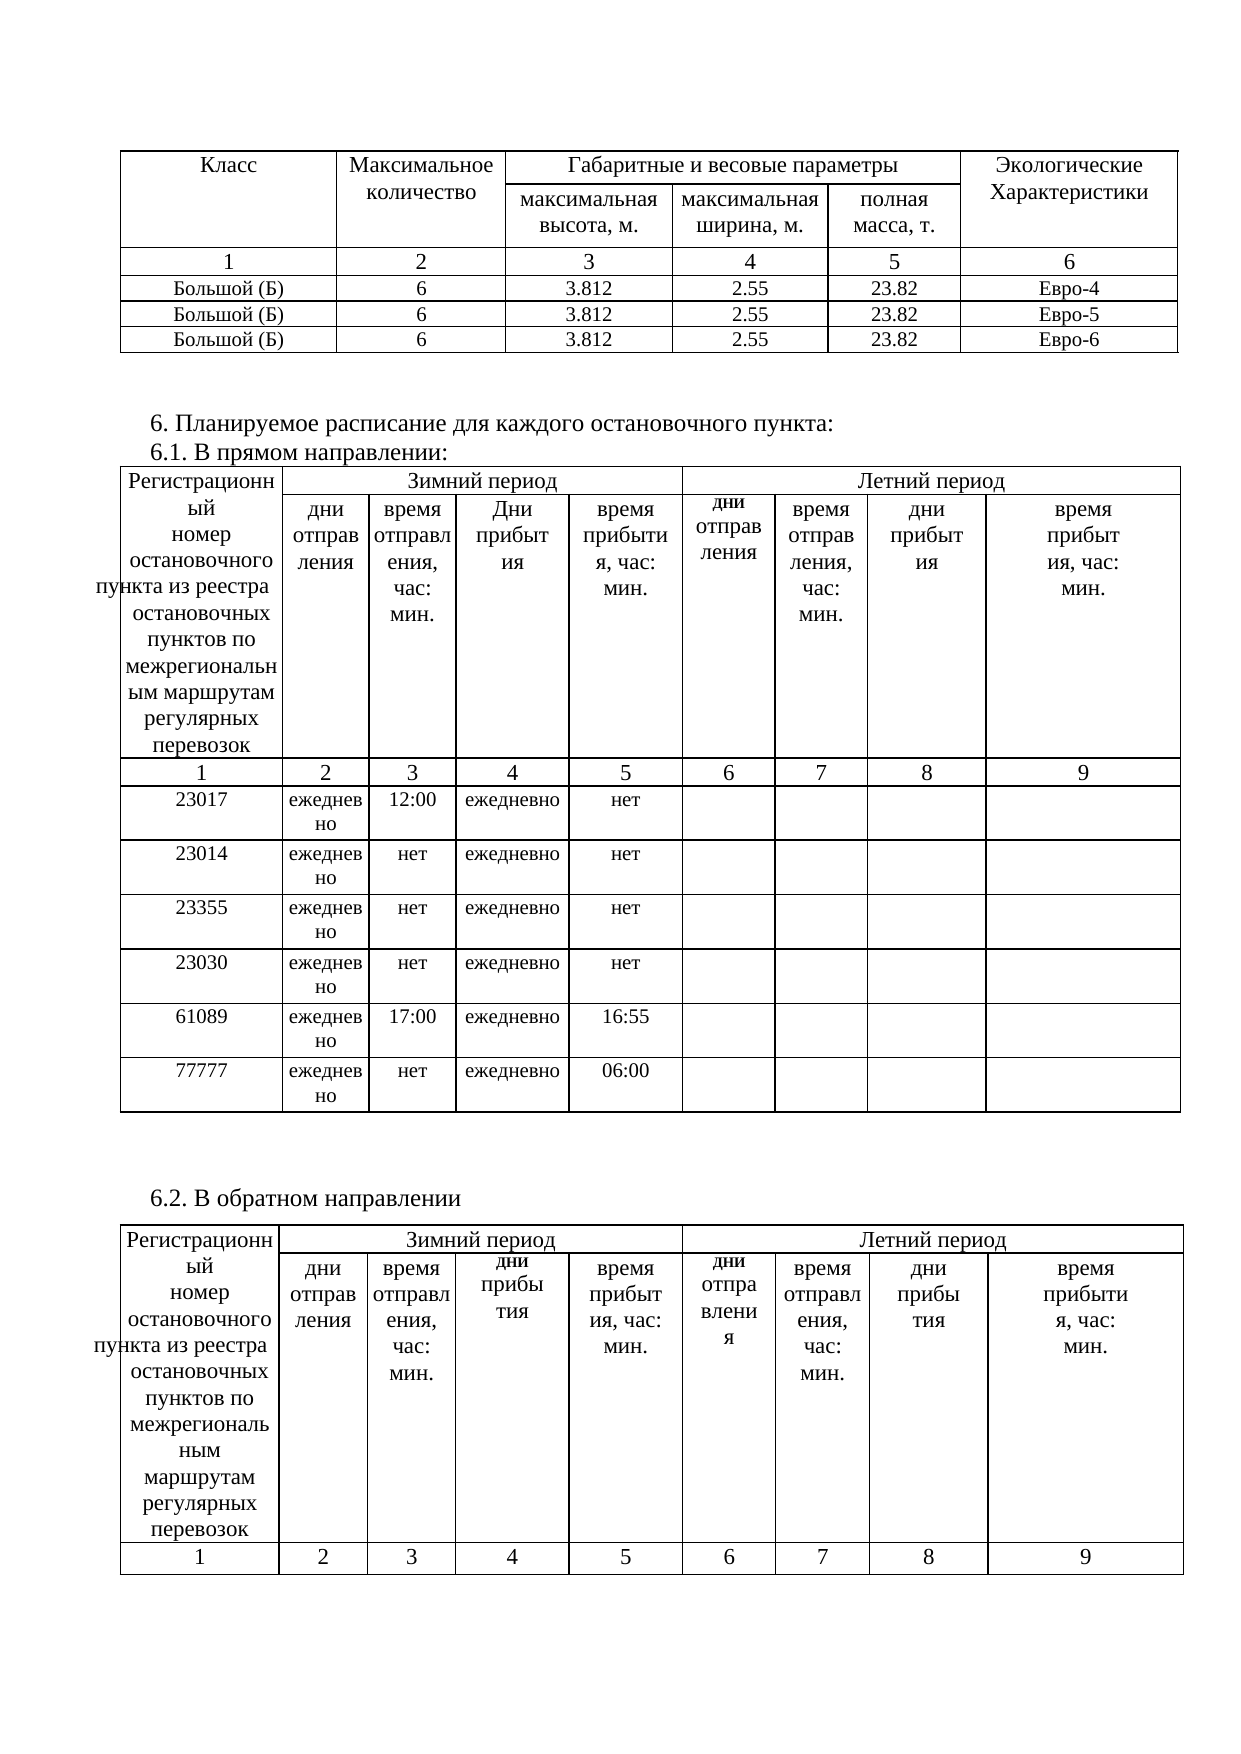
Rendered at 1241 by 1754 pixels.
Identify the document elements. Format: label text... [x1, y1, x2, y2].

table_cell [987, 1058, 1180, 1111]
table_cell [776, 1004, 867, 1057]
table_cell 23.82 [829, 327, 960, 351]
table_cell 1 [121, 759, 282, 785]
table_cell ежедневно [283, 895, 368, 948]
table_cell 23355 [121, 895, 282, 948]
table_cell [987, 950, 1180, 1002]
table_cell ежедневно [283, 1004, 368, 1057]
table_cell 06:00 [570, 1058, 682, 1111]
table_cell 12:00 [370, 787, 455, 839]
table_cell ежедневно [457, 787, 568, 839]
table_cell 6 [961, 248, 1177, 274]
table_cell нет [370, 895, 455, 948]
table_cell [987, 895, 1180, 948]
table_cell ежедневно [457, 841, 568, 894]
table_cell 2 [280, 1543, 367, 1574]
table_cell [776, 1058, 867, 1111]
table_cell 7 [776, 1543, 869, 1574]
table_cell ежедневно [283, 787, 368, 839]
table_cell Большой (Б) [121, 302, 336, 326]
table_header Габаритные и весовые параметры [506, 152, 960, 183]
table_cell 17:00 [370, 1004, 455, 1057]
table_cell [776, 841, 867, 894]
table_cell 6 [683, 1543, 775, 1574]
table_cell 3.812 [506, 327, 672, 351]
table_cell дни отправ ления [280, 1254, 367, 1542]
table_header Летний период [683, 1226, 1183, 1252]
text 6.1. В прямом направлении: [150, 437, 1090, 466]
table_header Класс [121, 152, 336, 247]
table_cell 6 [337, 327, 505, 351]
table_cell максимальная высота, м. [506, 185, 672, 247]
table_cell ежедневно [457, 1058, 568, 1111]
table_cell [776, 950, 867, 1002]
table_cell 23014 [121, 841, 282, 894]
text 6.2. В обратном направлении [150, 1183, 1090, 1212]
table_cell Дни прибыт ия [457, 495, 568, 757]
table_cell [683, 895, 774, 948]
table_cell 61089 [121, 1004, 282, 1057]
table_cell дни отправ ления [283, 495, 368, 757]
table_header Экологические Характеристики [961, 152, 1177, 247]
table_cell 3 [368, 1543, 455, 1574]
table_cell максимальная ширина, м. [673, 185, 827, 247]
table_cell 23030 [121, 950, 282, 1002]
table_cell [868, 1004, 985, 1057]
table_cell Большой (Б) [121, 276, 336, 300]
table_header Летний период [683, 467, 1180, 493]
table_cell [987, 787, 1180, 839]
table_cell ежедневно [283, 841, 368, 894]
table_cell [683, 1058, 774, 1111]
table_header Зимний период [280, 1226, 682, 1252]
table_cell ежедневно [457, 950, 568, 1002]
table_cell 7 [776, 759, 867, 785]
table_header Регистрационный номер остановочного пункта из реестра остановочных пунктов по межрегиональным маршрутам регулярных перевозок [121, 467, 282, 757]
table_cell [683, 841, 774, 894]
table_cell 2 [337, 248, 505, 274]
table_cell [683, 1004, 774, 1057]
table_cell нет [370, 841, 455, 894]
table_cell дни прибыт ия [868, 495, 985, 757]
table_cell 2.55 [673, 276, 827, 300]
table_cell 2.55 [673, 302, 827, 326]
table_cell дни прибы тия [870, 1254, 987, 1542]
table_cell 8 [868, 759, 985, 785]
table_cell 3 [506, 248, 672, 274]
table_cell 1 [121, 248, 336, 274]
table_cell ежедневно [283, 1058, 368, 1111]
table_cell 3 [370, 759, 455, 785]
text 6. Планируемое расписание для каждого остановочного пункта: [150, 408, 1090, 437]
table_cell 4 [673, 248, 827, 274]
table_cell время отправ ления, час: мин. [776, 495, 867, 757]
table_cell [776, 895, 867, 948]
table_cell ежедневно [457, 1004, 568, 1057]
table_cell [868, 950, 985, 1002]
table_header Зимний период [283, 467, 682, 493]
table_cell нет [570, 895, 682, 948]
table_cell 8 [870, 1543, 987, 1574]
table_cell 6 [337, 276, 505, 300]
table_cell 3.812 [506, 302, 672, 326]
table_cell 2.55 [673, 327, 827, 351]
table_cell 1 [121, 1543, 278, 1574]
table_cell 9 [989, 1543, 1183, 1574]
table_cell время отправл ения, час: мин. [370, 495, 455, 757]
table_cell [868, 841, 985, 894]
table_cell нет [570, 841, 682, 894]
table_cell время отправл ения, час: мин. [368, 1254, 455, 1542]
table_cell [868, 895, 985, 948]
table_cell 9 [987, 759, 1180, 785]
table_cell [868, 1058, 985, 1111]
table_cell время отправл ения, час: мин. [776, 1254, 869, 1542]
table_cell [987, 841, 1180, 894]
table_cell 6 [337, 302, 505, 326]
table_cell Евро-4 [961, 276, 1177, 300]
table_cell 6 [683, 759, 774, 785]
table_cell нет [370, 950, 455, 1002]
table_cell 5 [570, 1543, 682, 1574]
table_cell [776, 787, 867, 839]
table_cell нет [570, 787, 682, 839]
table_cell 4 [456, 1543, 568, 1574]
table_cell Большой (Б) [121, 327, 336, 351]
table_cell [987, 1004, 1180, 1057]
table_cell ежедневно [457, 895, 568, 948]
table_cell время прибыти я, час: мин. [989, 1254, 1183, 1542]
table_cell 23017 [121, 787, 282, 839]
table_cell время прибыти я, час: мин. [570, 495, 682, 757]
table_cell 3.812 [506, 276, 672, 300]
table_cell нет [370, 1058, 455, 1111]
table_header Максимальное количество [337, 152, 505, 247]
table_cell 16:55 [570, 1004, 682, 1057]
table_cell ДНИ прибы тия [456, 1254, 568, 1542]
table_cell [683, 950, 774, 1002]
table_cell 4 [457, 759, 568, 785]
table_cell ДНИ отправ ления [683, 495, 774, 757]
table_cell Евро-6 [961, 327, 1177, 351]
table_cell ДНИ отпра влени я [683, 1254, 775, 1542]
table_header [121, 1226, 278, 1542]
table_cell 5 [829, 248, 960, 274]
table_cell [868, 787, 985, 839]
table_cell [683, 787, 774, 839]
table_cell 23.82 [829, 276, 960, 300]
table_cell 23.82 [829, 302, 960, 326]
table_cell ежедневно [283, 950, 368, 1002]
table_cell 2 [283, 759, 368, 785]
table_cell полная масса, т. [829, 185, 960, 247]
table_cell время прибыт ия, час: мин. [987, 495, 1180, 757]
table_cell нет [570, 950, 682, 1002]
table_cell 5 [570, 759, 682, 785]
table_cell 77777 [121, 1058, 282, 1111]
table_cell Евро-5 [961, 302, 1177, 326]
table_cell время прибыт ия, час: мин. [570, 1254, 682, 1542]
